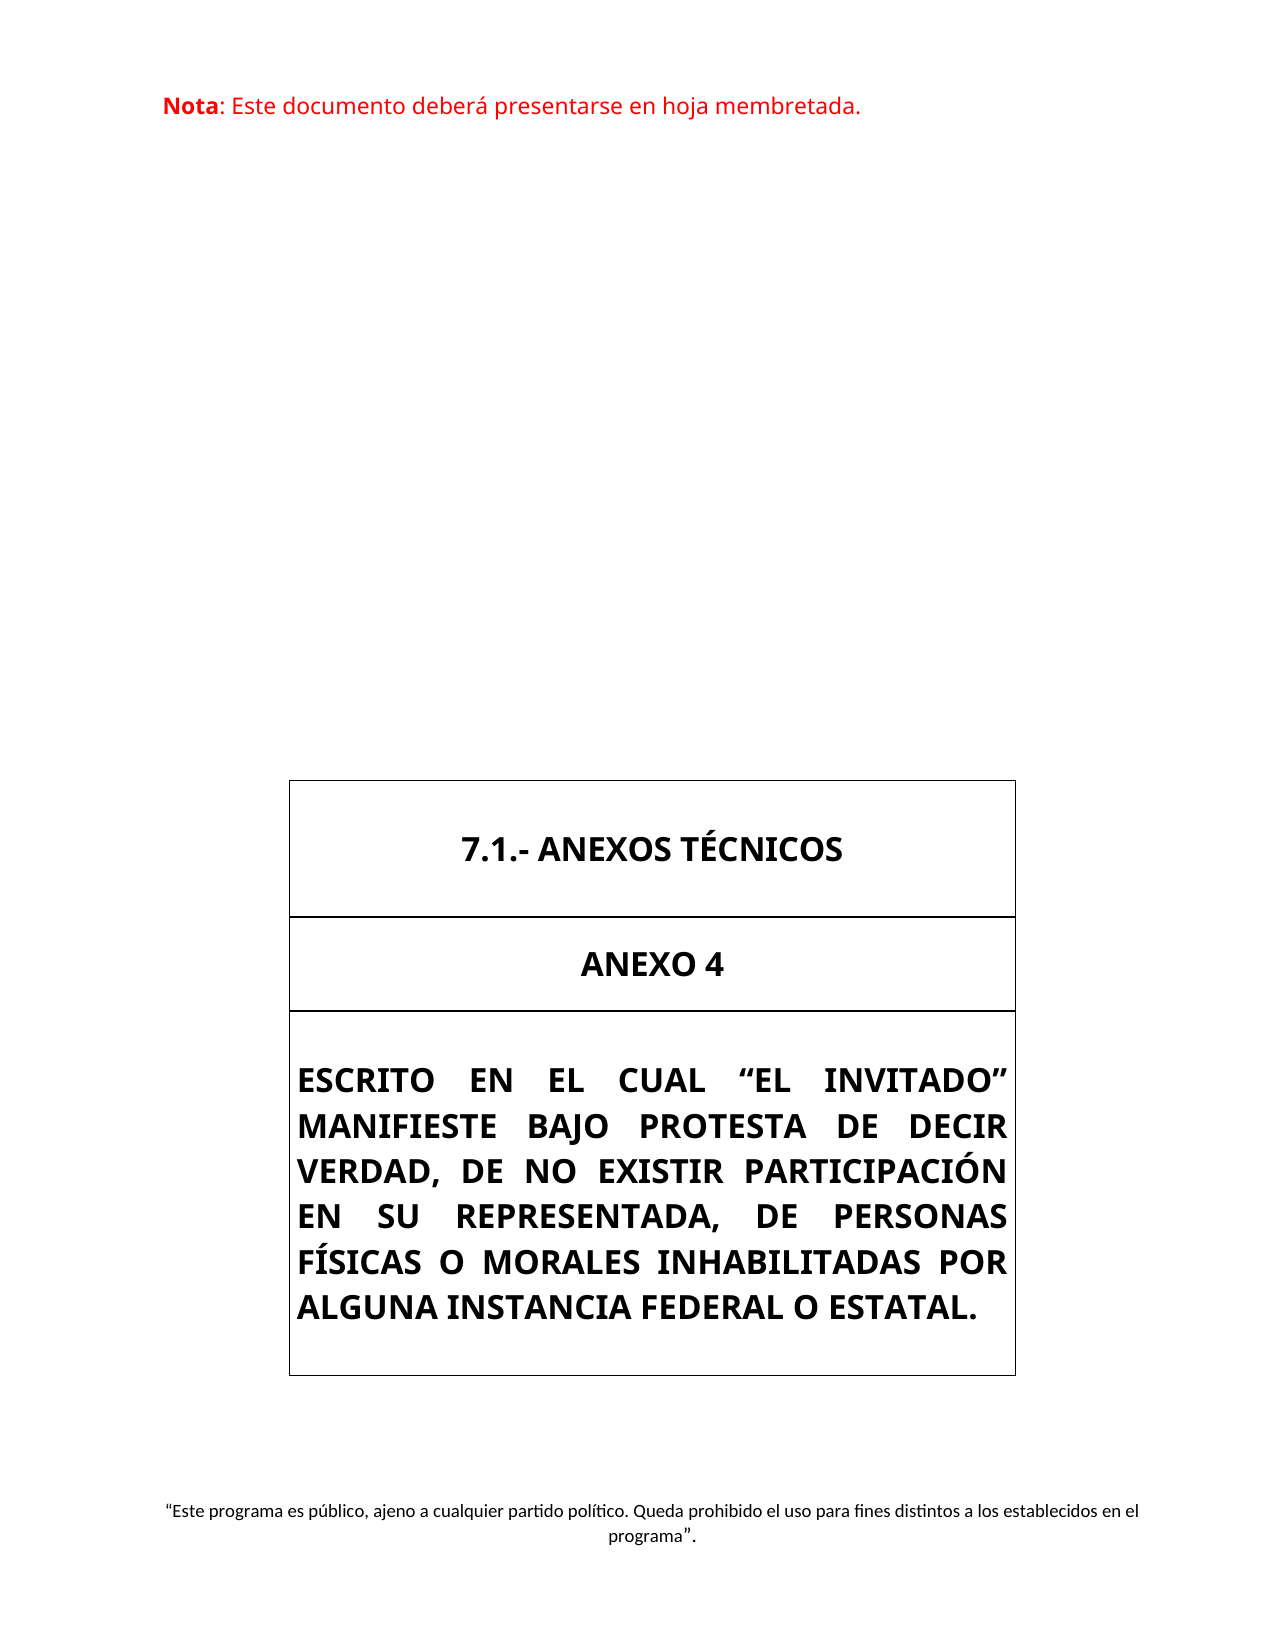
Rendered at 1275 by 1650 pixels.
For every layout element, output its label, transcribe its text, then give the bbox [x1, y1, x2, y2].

table_cell ESCRITO EN EL CUAL “EL INVITADO” MANIFIESTE BAJO PROTESTA DE DECIR VERDAD, DE NO EXISTIR PARTICIPACIÓN EN SU REPRESENTADA, DE PERSONAS FÍSICAS O MORALES INHABILITADAS POR ALGUNA INSTANCIA FEDERAL O ESTATAL. [290, 1012, 1015, 1375]
table_cell ANEXO 4 [290, 918, 1015, 1010]
text Nota: Este documento deberá presentarse en hoja membretada. [162, 90, 1157, 122]
table_header 7.1.- ANEXOS TÉCNICOS [290, 781, 1015, 916]
